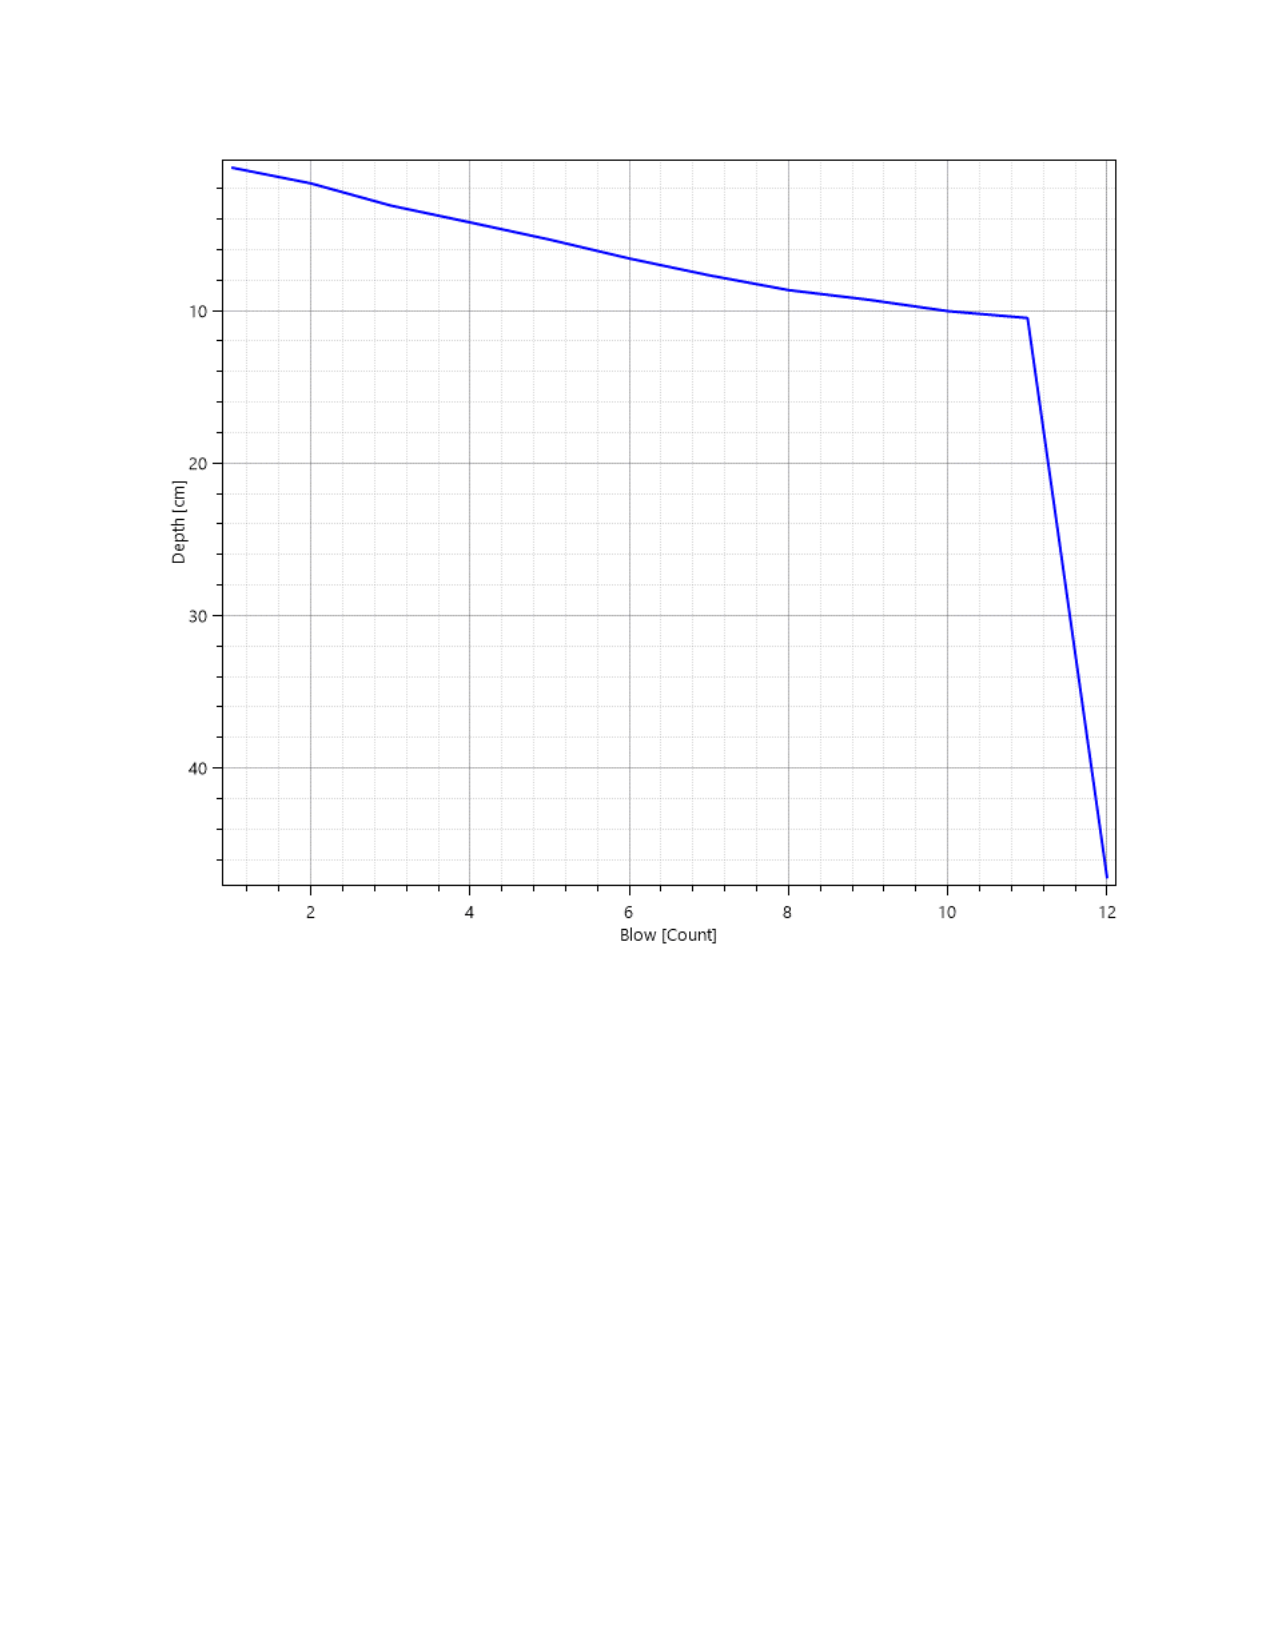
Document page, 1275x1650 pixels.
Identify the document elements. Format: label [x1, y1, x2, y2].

picture [150, 150, 1125, 961]
